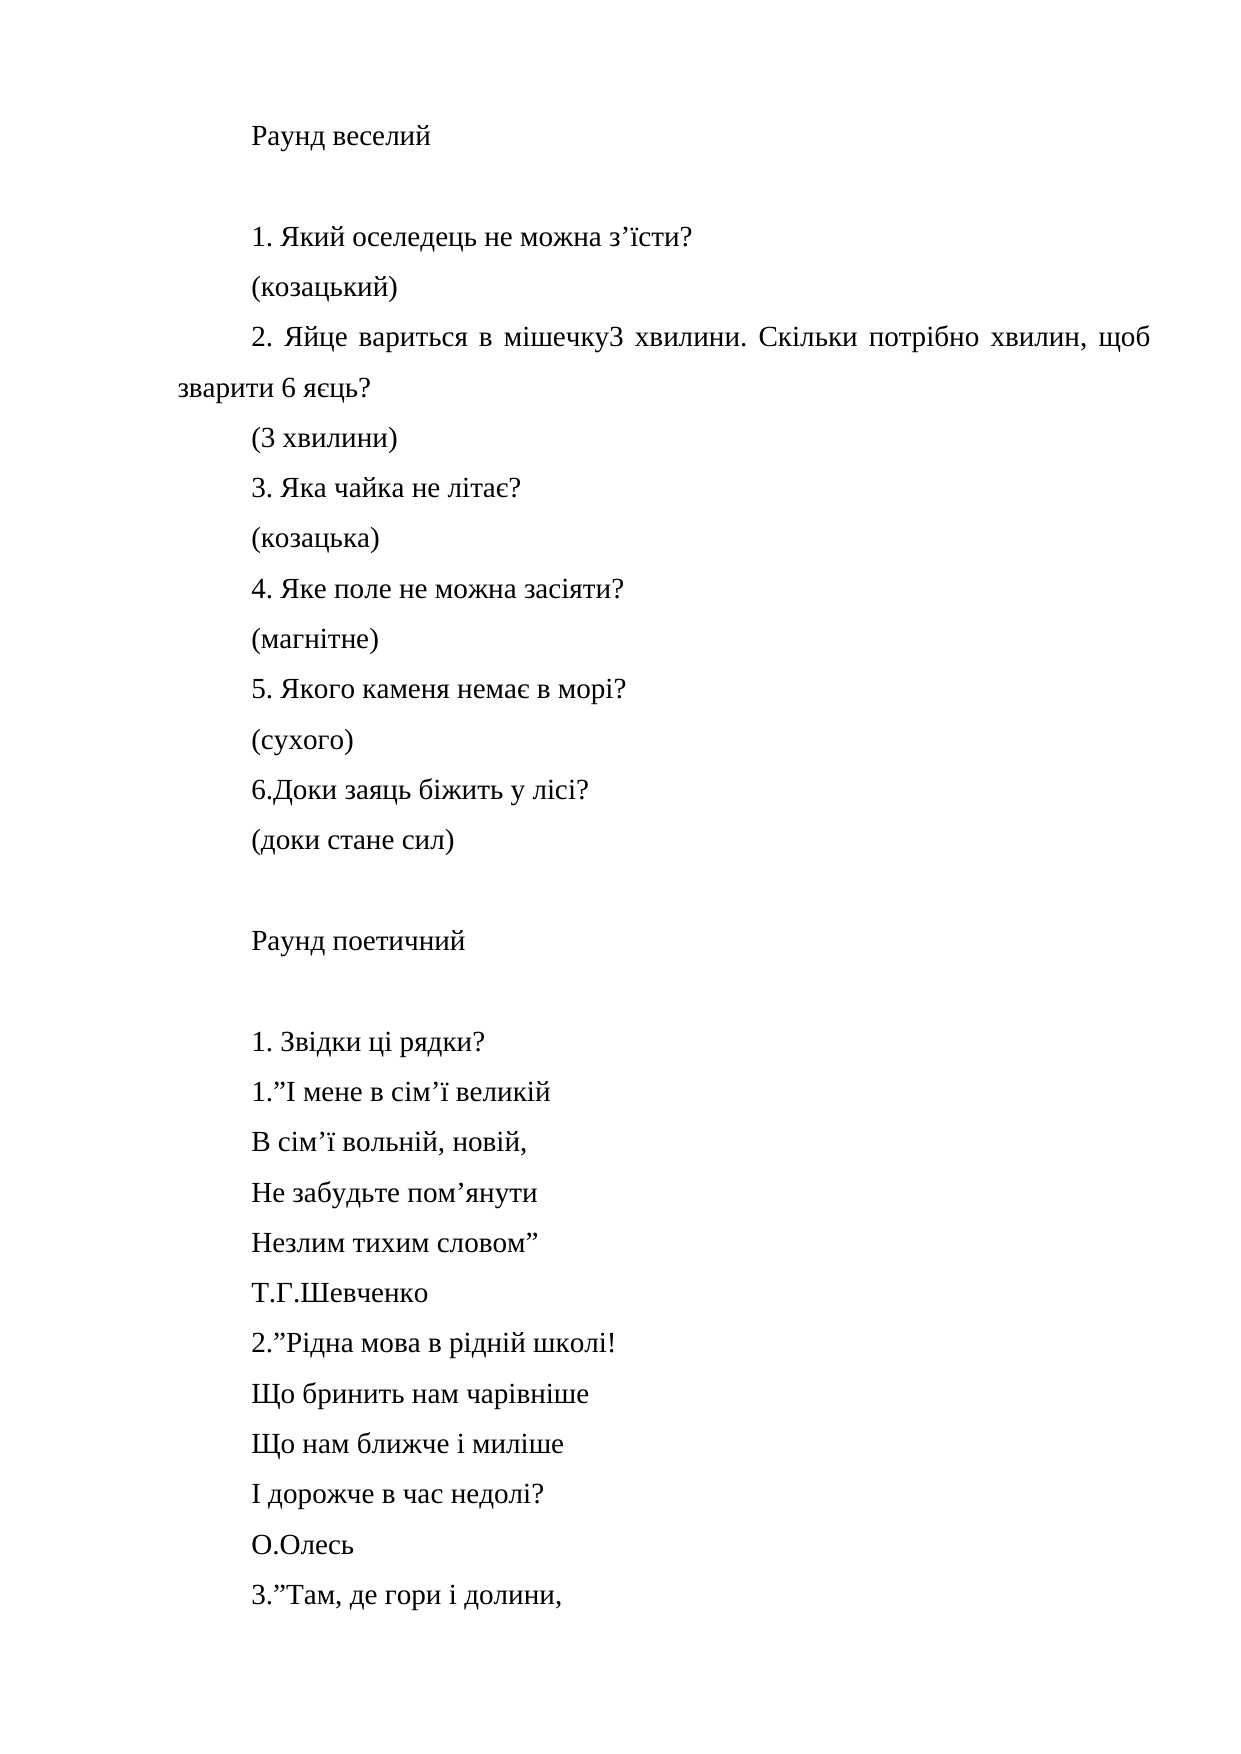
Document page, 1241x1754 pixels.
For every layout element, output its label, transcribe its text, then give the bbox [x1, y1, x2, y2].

text 1.”І мене в сім’ї великій [177, 1074, 1152, 1108]
text 3.”Там, де гори і долини, [177, 1577, 1152, 1611]
text Незлим тихим словом” [177, 1225, 1152, 1258]
text О.Олесь [177, 1527, 1152, 1560]
text 1. Який оселедець не можна з’їсти? [177, 219, 1152, 252]
text Раунд веселий [177, 118, 1152, 152]
text Не забудьте пом’янути [177, 1175, 1152, 1208]
text Що бринить нам чарівніше [177, 1376, 1152, 1409]
text 5. Якого каменя немає в морі? [177, 672, 1152, 705]
text 2. Яйце вариться в мішечку3 хвилини. Скільки потрібно хвилин, щоб зварити 6 яєць? [177, 319, 1152, 403]
text (козацький) [177, 269, 1152, 303]
text 6.Доки заяць біжить у лісі? [177, 772, 1152, 806]
text 1. Звідки ці рядки? [177, 1024, 1152, 1057]
text 4. Яке поле не можна засіяти? [177, 571, 1152, 604]
text В сім’ї вольній, новій, [177, 1124, 1152, 1158]
text (козацька) [177, 521, 1152, 554]
text (сухого) [177, 722, 1152, 755]
text Раунд поетичний [177, 923, 1152, 957]
text Т.Г.Шевченко [177, 1275, 1152, 1309]
text 3. Яка чайка не літає? [177, 470, 1152, 504]
text Що нам ближче і миліше [177, 1426, 1152, 1460]
text 2.”Рідна мова в рідній школі! [177, 1326, 1152, 1359]
text І дорожче в час недолі? [177, 1477, 1152, 1510]
text (магнітне) [177, 621, 1152, 655]
text (доки стане сил) [177, 822, 1152, 856]
text (3 хвилини) [177, 420, 1152, 453]
